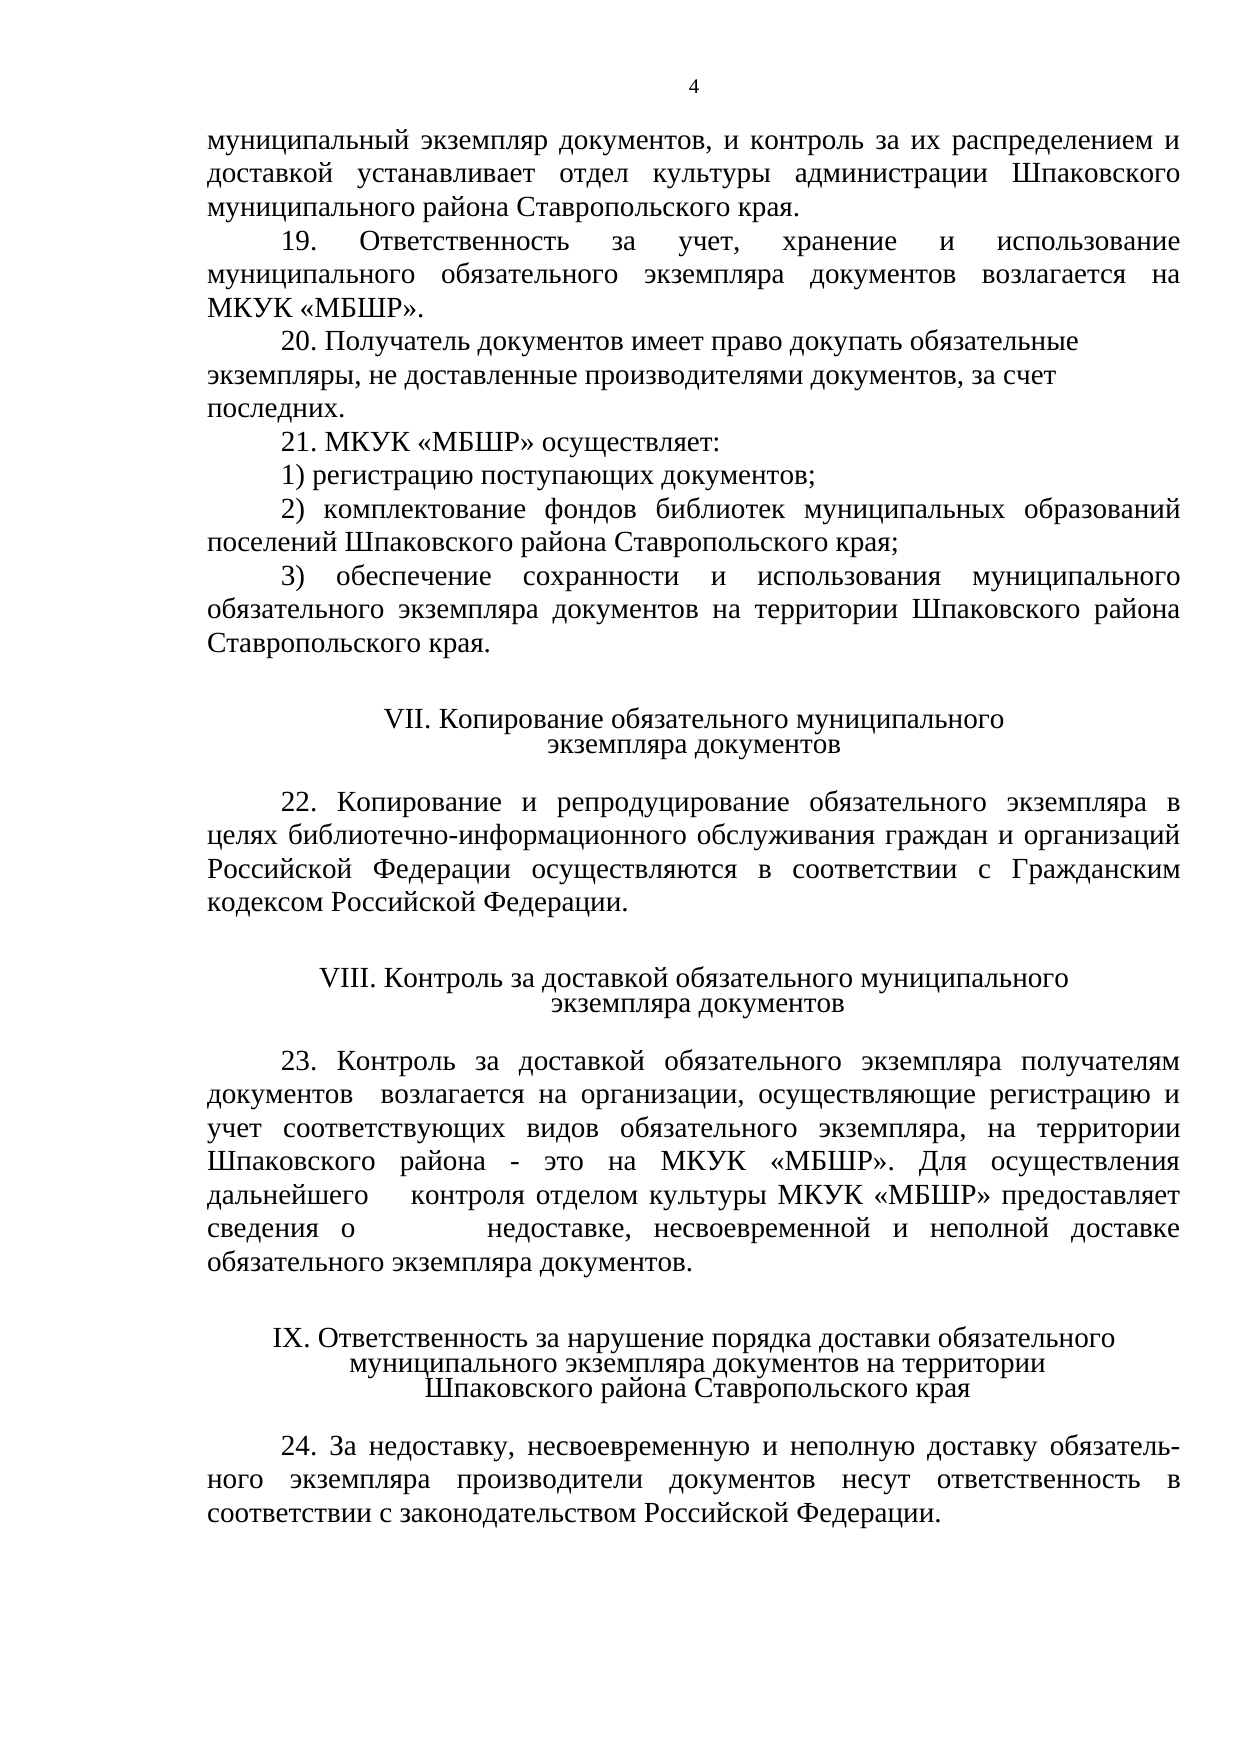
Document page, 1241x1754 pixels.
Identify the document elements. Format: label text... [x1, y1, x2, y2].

text экземпляра документов [207, 734, 1181, 759]
text 22. Копирование и репродуцирование обязательного экземпляра в целях библиотечно-информационного обслуживания граждан и организаций Российской Федерации осуществляются в соответствии с Гражданским кодексом Российской Федерации. [207, 784, 1181, 918]
text VIII. Контроль за доставкой обязательного муниципального [207, 968, 1181, 993]
text 1) регистрацию поступающих документов; [207, 457, 1181, 491]
text 23. Контроль за доставкой обязательного экземпляра получателям документов возлагается на организации, осуществляющие регистрацию и учет соответствующих видов обязательного экземпляра, на территории Шпаковского района - это на МКУК «МБШР». Для осуществления дальнейшего контроля отделом культуры МКУК «МБШР» предоставляет сведения о недоставке, несвоевременной и неполной доставке обязательного экземпляра документов. [207, 1043, 1181, 1278]
text 24. За недоставку, несвоевременную и неполную доставку обязатель-ного экземпляра производители документов несут ответственность в соответствии с законодательством Российской Федерации. [207, 1428, 1181, 1528]
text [207, 122, 1181, 223]
text муниципального экземпляра документов на территории [207, 1353, 1181, 1378]
text 19. Ответственность за учет, хранение и использование муниципального обязательного экземпляра документов возлагается на МКУК «МБШР». [207, 223, 1181, 323]
text 21. МКУК «МБШР» осуществляет: [207, 424, 1181, 457]
text 20. Получатель документов имеет право докупать обязательные экземпляры, не доставленные производителями документов, за счет последних. [207, 323, 1181, 424]
text экземпляра документов [207, 993, 1181, 1018]
text 3) обеспечение сохранности и использования муниципального обязательного экземпляра документов на территории Шпаковского района Ставропольского края. [207, 558, 1181, 659]
text IX. Ответственность за нарушение порядка доставки обязательного [207, 1328, 1181, 1353]
text Шпаковского района Ставропольского края [207, 1378, 1181, 1403]
text VII. Копирование обязательного муниципального [207, 709, 1181, 734]
text 2) комплектование фондов библиотек муниципальных образований поселений Шпаковского района Ставропольского края; [207, 491, 1181, 558]
